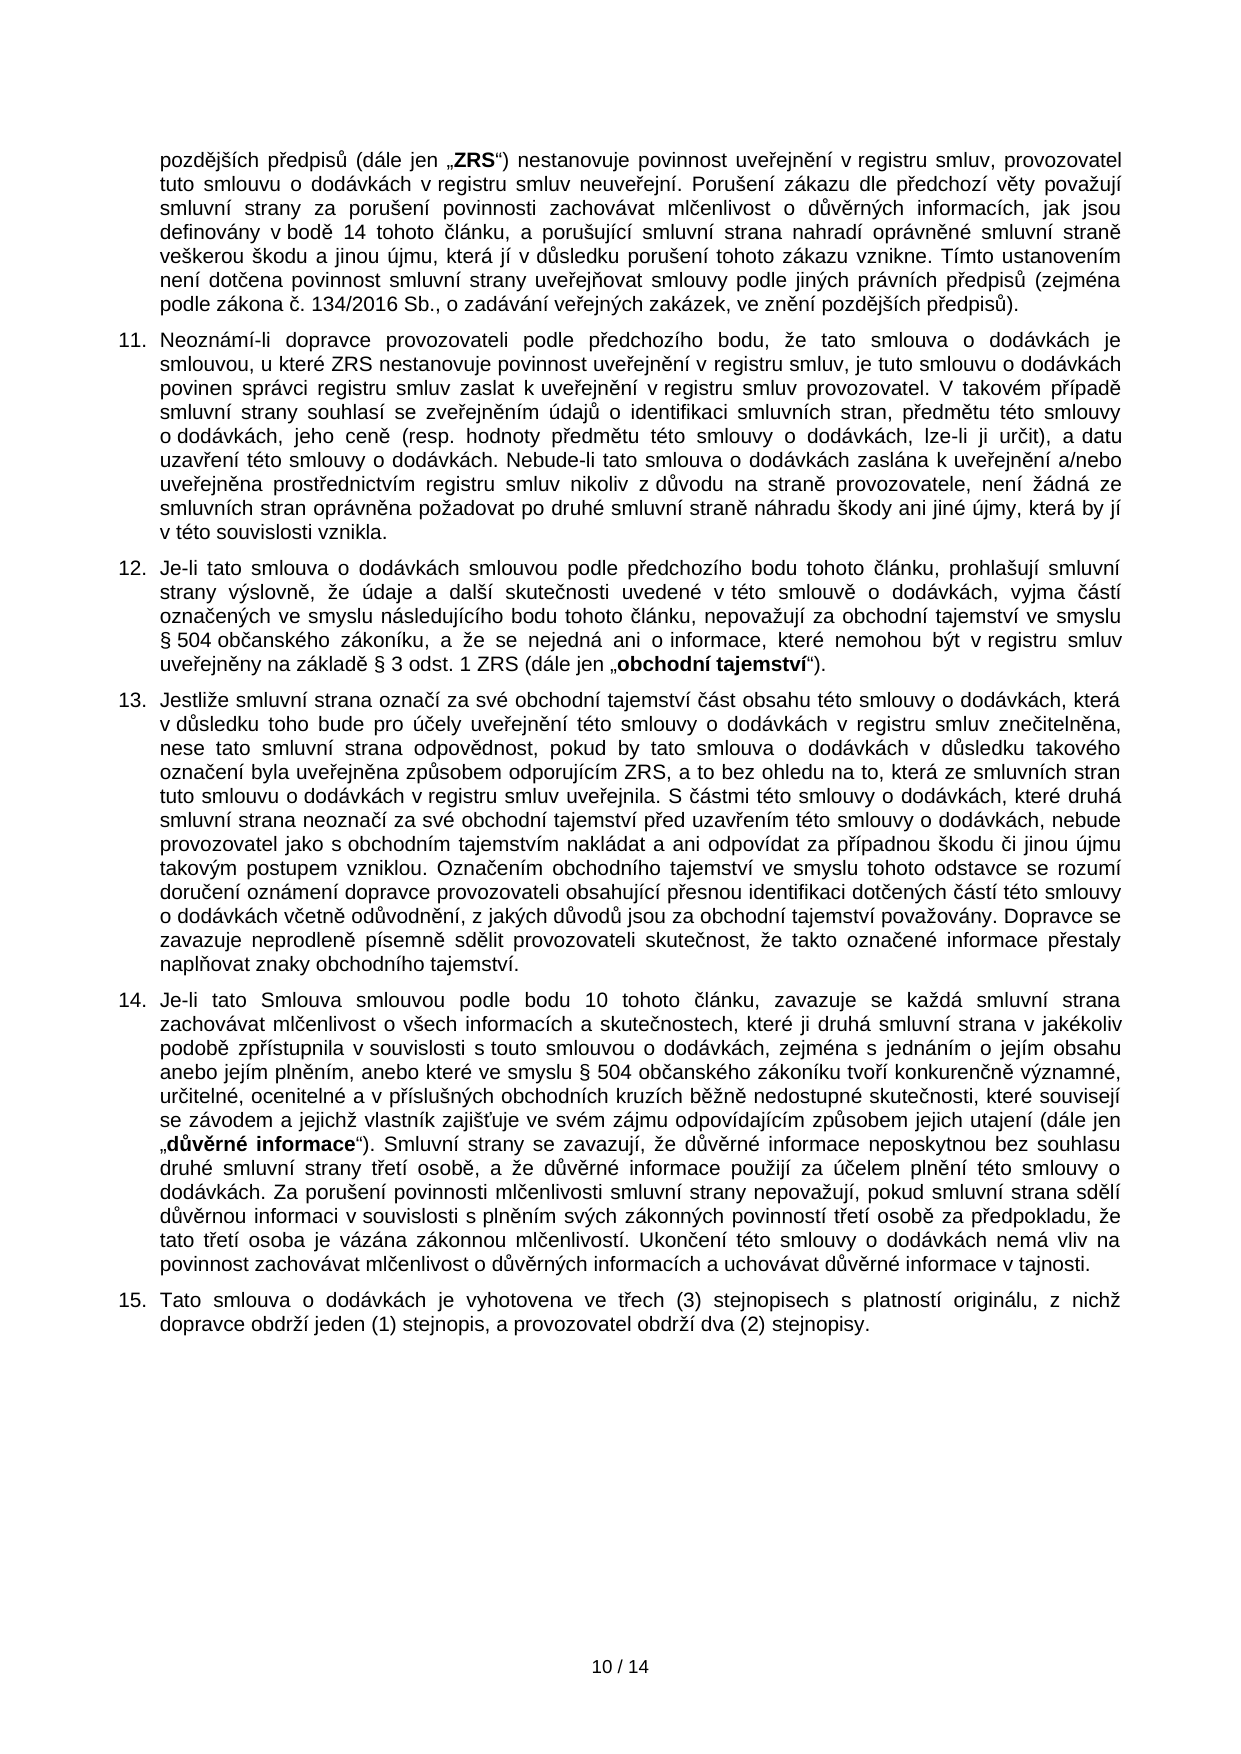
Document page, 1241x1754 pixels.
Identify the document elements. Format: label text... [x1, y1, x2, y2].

text 12. Je-li tato smlouva o dodávkách smlouvou podle předchozího bodu tohoto článku, prohlašují smluvní strany výslovně, že údaje a další skutečnosti uvedené v této smlouvě o dodávkách, vyjma částí označených ve smyslu následujícího bodu tohoto článku, nepovažují za obchodní tajemství ve smyslu § 504 občanského zákoníku, a že se nejedná ani o informace, které nemohou být v registru smluv uveřejněny na základě § 3 odst. 1 ZRS (dále jen „obchodní tajemství“). [118, 556, 1122, 676]
text 13. Jestliže smluvní strana označí za své obchodní tajemství část obsahu této smlouvy o dodávkách, která v důsledku toho bude pro účely uveřejnění této smlouvy o dodávkách v registru smluv znečitelněna, nese tato smluvní strana odpovědnost, pokud by tato smlouva o dodávkách v důsledku takového označení byla uveřejněna způsobem odporujícím ZRS, a to bez ohledu na to, která ze smluvních stran tuto smlouvu o dodávkách v registru smluv uveřejnila. S částmi této smlouvy o dodávkách, které druhá smluvní strana neoznačí za své obchodní tajemství před uzavřením této smlouvy o dodávkách, nebude provozovatel jako s obchodním tajemstvím nakládat a ani odpovídat za případnou škodu či jinou újmu takovým postupem vzniklou. Označením obchodního tajemství ve smyslu tohoto odstavce se rozumí doručení oznámení dopravce provozovateli obsahující přesnou identifikaci dotčených částí této smlouvy o dodávkách včetně odůvodnění, z jakých důvodů jsou za obchodní tajemství považovány. Dopravce se zavazuje neprodleně písemně sdělit provozovateli skutečnost, že takto označené informace přestaly naplňovat znaky obchodního tajemství. [118, 688, 1122, 976]
text 14. Je-li tato Smlouva smlouvou podle bodu 10 tohoto článku, zavazuje se každá smluvní strana zachovávat mlčenlivost o všech informacích a skutečnostech, které ji druhá smluvní strana v jakékoliv podobě zpřístupnila v souvislosti s touto smlouvou o dodávkách, zejména s jednáním o jejím obsahu anebo jejím plněním, anebo které ve smyslu § 504 občanského zákoníku tvoří konkurenčně významné, určitelné, ocenitelné a v příslušných obchodních kruzích běžně nedostupné skutečnosti, které souvisejí se závodem a jejichž vlastník zajišťuje ve svém zájmu odpovídajícím způsobem jejich utajení (dále jen „důvěrné informace“). Smluvní strany se zavazují, že důvěrné informace neposkytnou bez souhlasu druhé smluvní strany třetí osobě, a že důvěrné informace použijí za účelem plnění této smlouvy o dodávkách. Za porušení povinnosti mlčenlivosti smluvní strany nepovažují, pokud smluvní strana sdělí důvěrnou informaci v souvislosti s plněním svých zákonných povinností třetí osobě za předpokladu, že tato třetí osoba je vázána zákonnou mlčenlivostí. Ukončení této smlouvy o dodávkách nemá vliv na povinnost zachovávat mlčenlivost o důvěrných informacích a uchovávat důvěrné informace v tajnosti. [118, 988, 1122, 1276]
text 11. Neoznámí-li dopravce provozovateli podle předchozího bodu, že tato smlouva o dodávkách je smlouvou, u které ZRS nestanovuje povinnost uveřejnění v registru smluv, je tuto smlouvu o dodávkách povinen správci registru smluv zaslat k uveřejnění v registru smluv provozovatel. V takovém případě smluvní strany souhlasí se zveřejněním údajů o identifikaci smluvních stran, předmětu této smlouvy o dodávkách, jeho ceně (resp. hodnoty předmětu této smlouvy o dodávkách, lze-li ji určit), a datu uzavření této smlouvy o dodávkách. Nebude-li tato smlouva o dodávkách zaslána k uveřejnění a/nebo uveřejněna prostřednictvím registru smluv nikoliv z důvodu na straně provozovatele, není žádná ze smluvních stran oprávněna požadovat po druhé smluvní straně náhradu škody ani jiné újmy, která by jí v této souvislosti vznikla. [118, 328, 1122, 543]
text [118, 148, 1122, 315]
text 15. Tato smlouva o dodávkách je vyhotovena ve třech (3) stejnopisech s platností originálu, z nichž dopravce obdrží jeden (1) stejnopis, a provozovatel obdrží dva (2) stejnopisy. [118, 1288, 1122, 1336]
